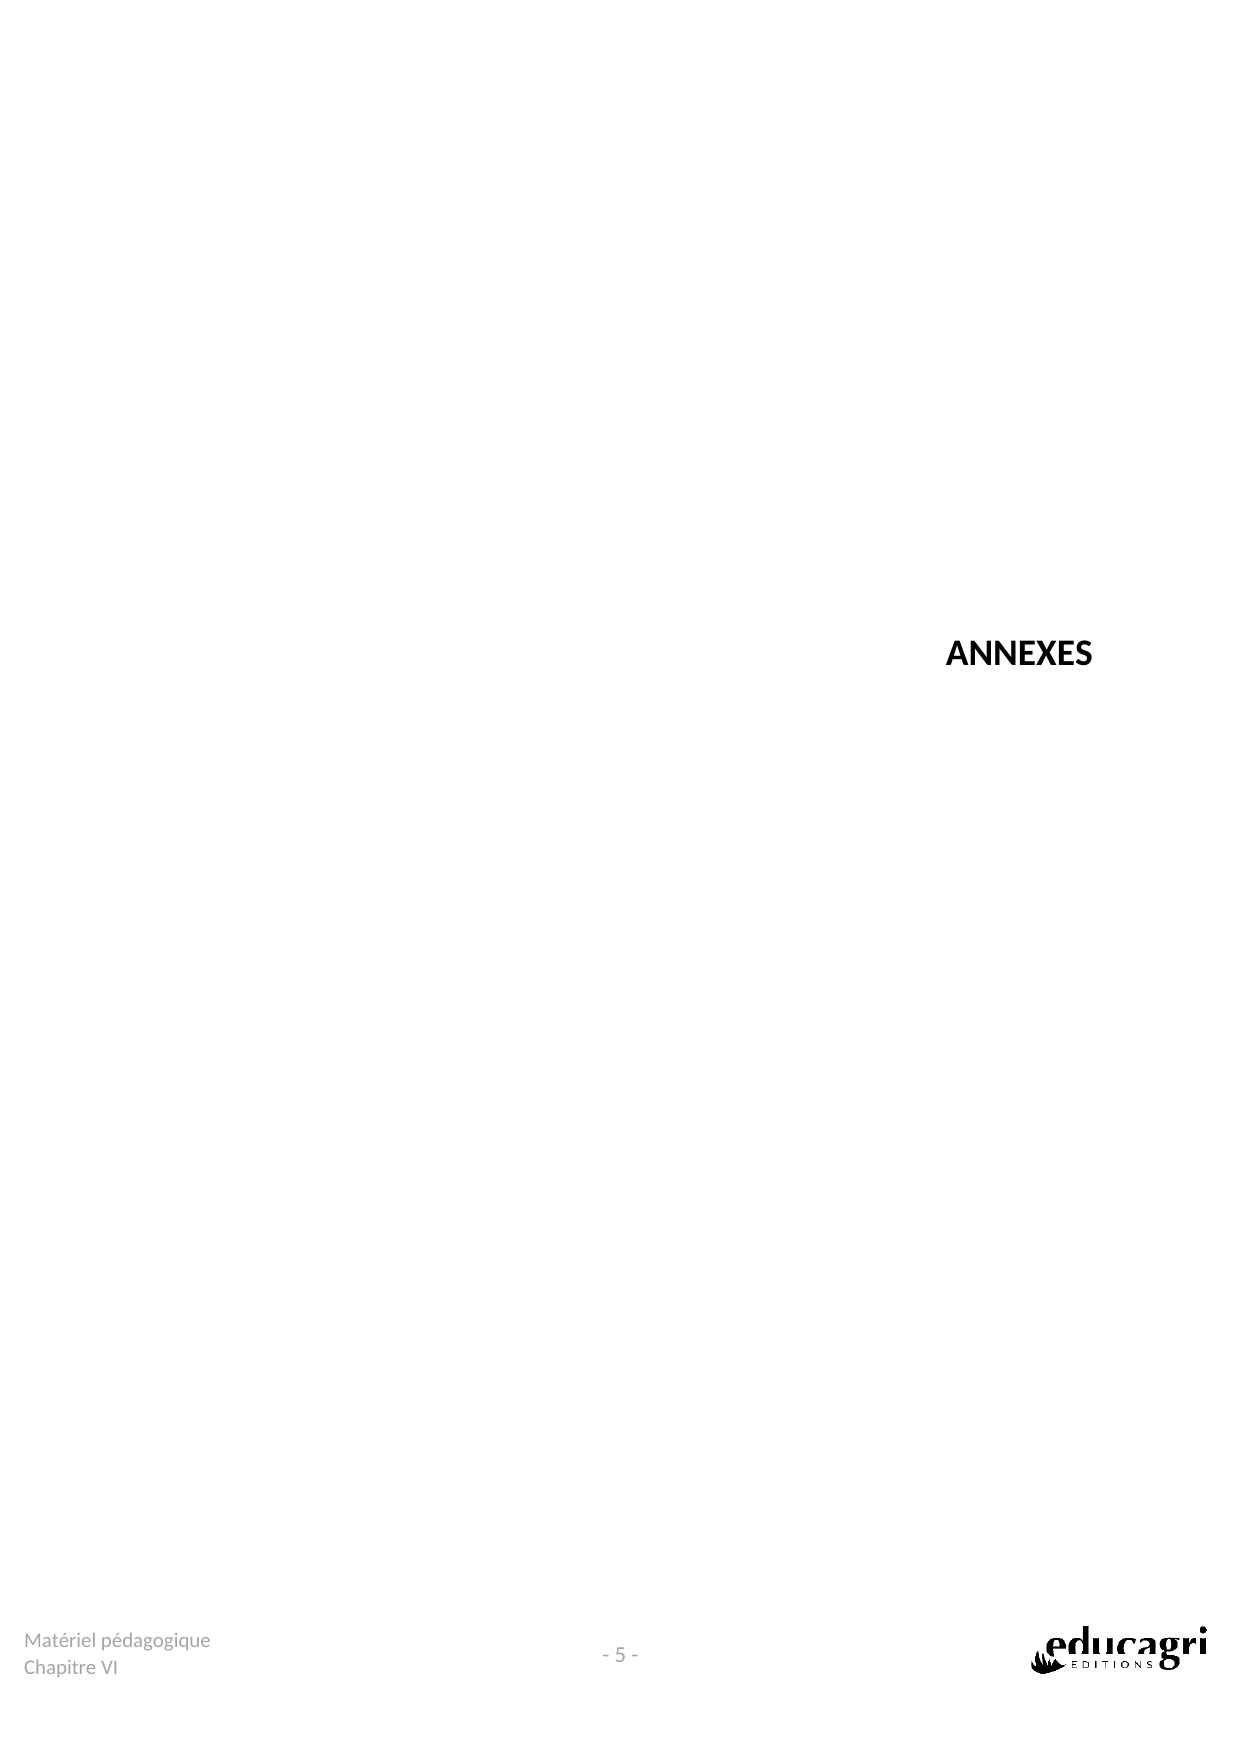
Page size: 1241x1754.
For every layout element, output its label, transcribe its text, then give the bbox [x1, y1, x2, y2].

picture [1023, 1620, 1214, 1681]
text ANNEXES [148, 629, 1093, 675]
